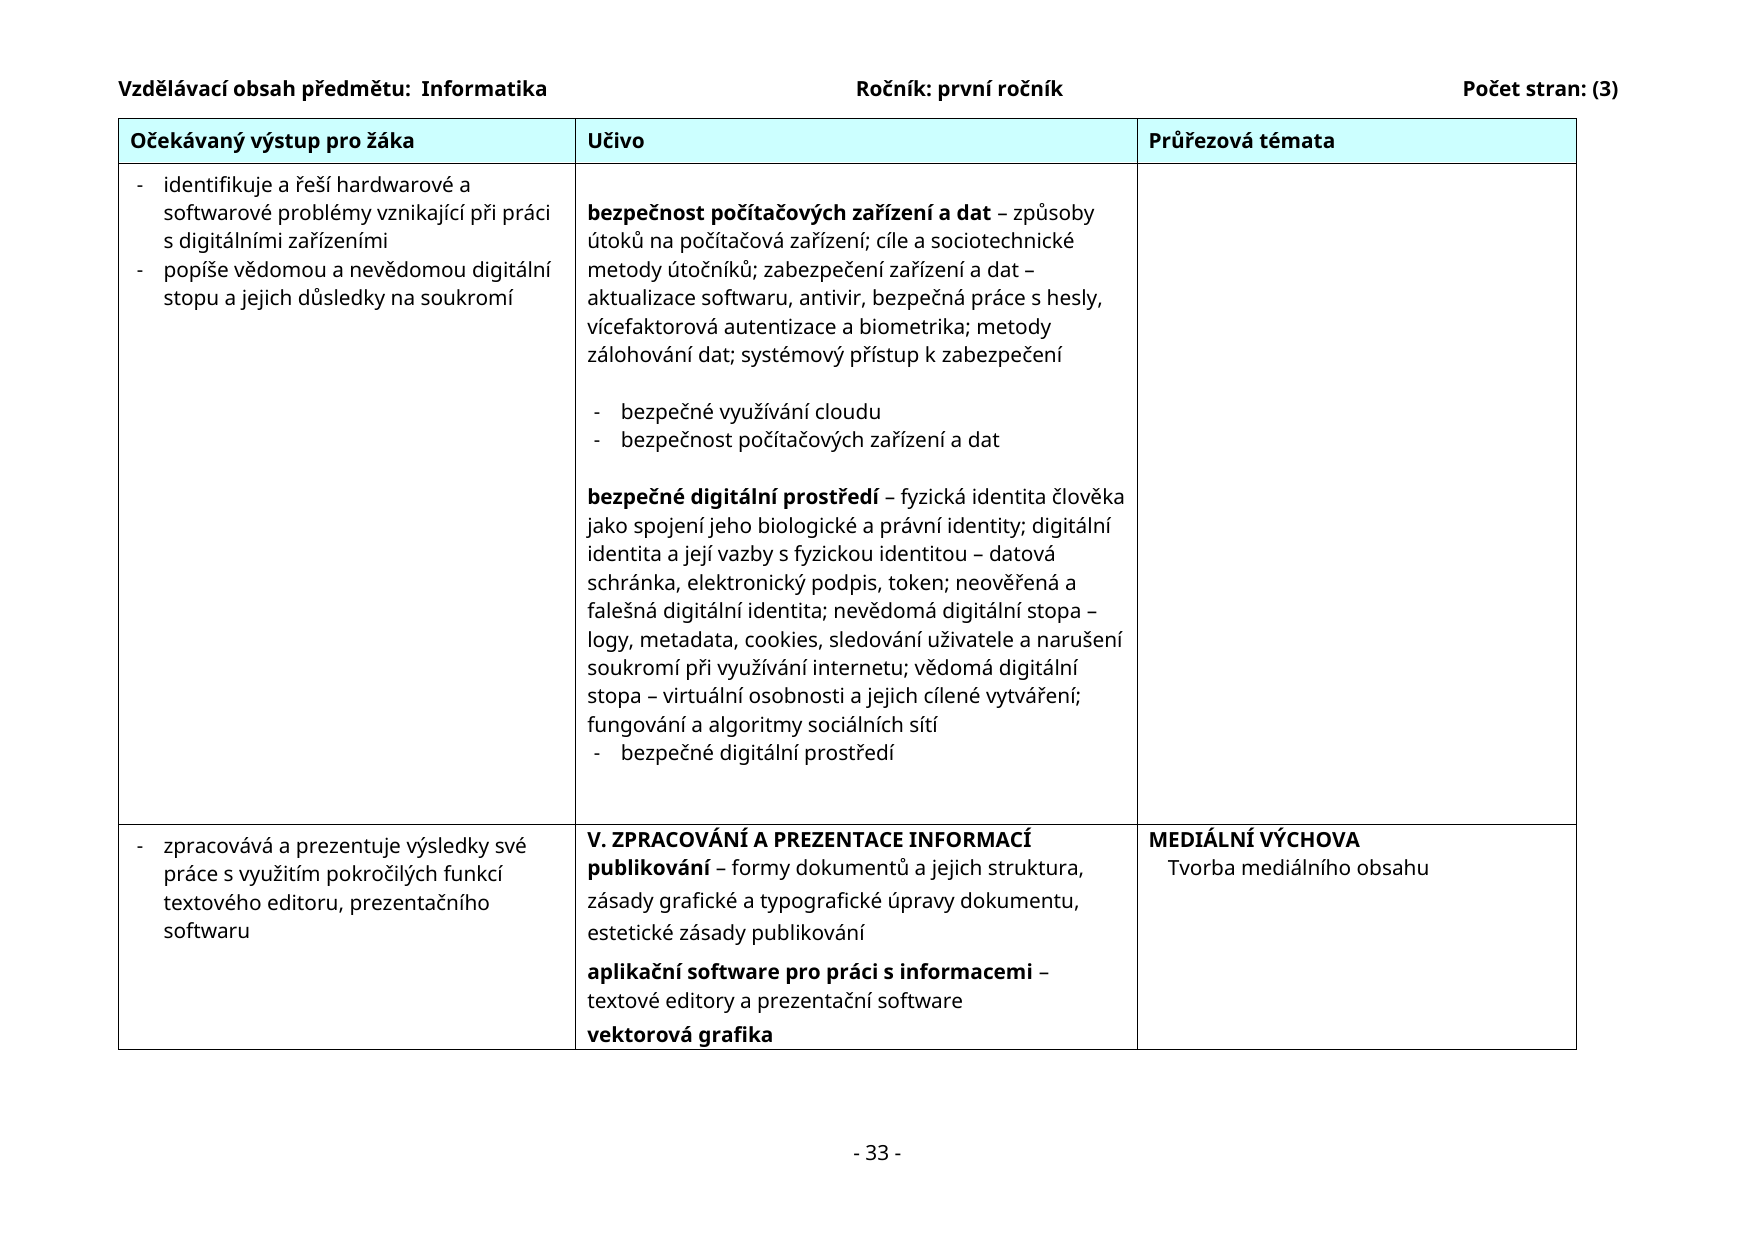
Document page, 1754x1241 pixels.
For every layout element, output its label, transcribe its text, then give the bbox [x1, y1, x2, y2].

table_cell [1138, 164, 1576, 824]
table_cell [576, 164, 1137, 824]
table_cell V. ZPRACOVÁNÍ A PREZENTACE INFORMACÍ publikování – formy dokumentů a jejich struktura, zásady grafické a typografické úpravy dokumentu, estetické zásady publikování aplikační software pro práci s informacemi – textové editory a prezentační software vektorová grafika [576, 825, 1137, 1049]
table_cell MEDIÁLNÍ VÝCHOVA Tvorba mediálního obsahu [1138, 825, 1576, 1049]
table_header Očekávaný výstup pro žáka [119, 119, 575, 162]
table_header Učivo [576, 119, 1137, 162]
table_header Průřezová témata [1138, 119, 1576, 162]
table_cell zpracovává a prezentuje výsledky své práce s využitím pokročilých funkcí textového editoru, prezentačního softwaru [119, 825, 575, 1049]
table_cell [119, 164, 575, 824]
